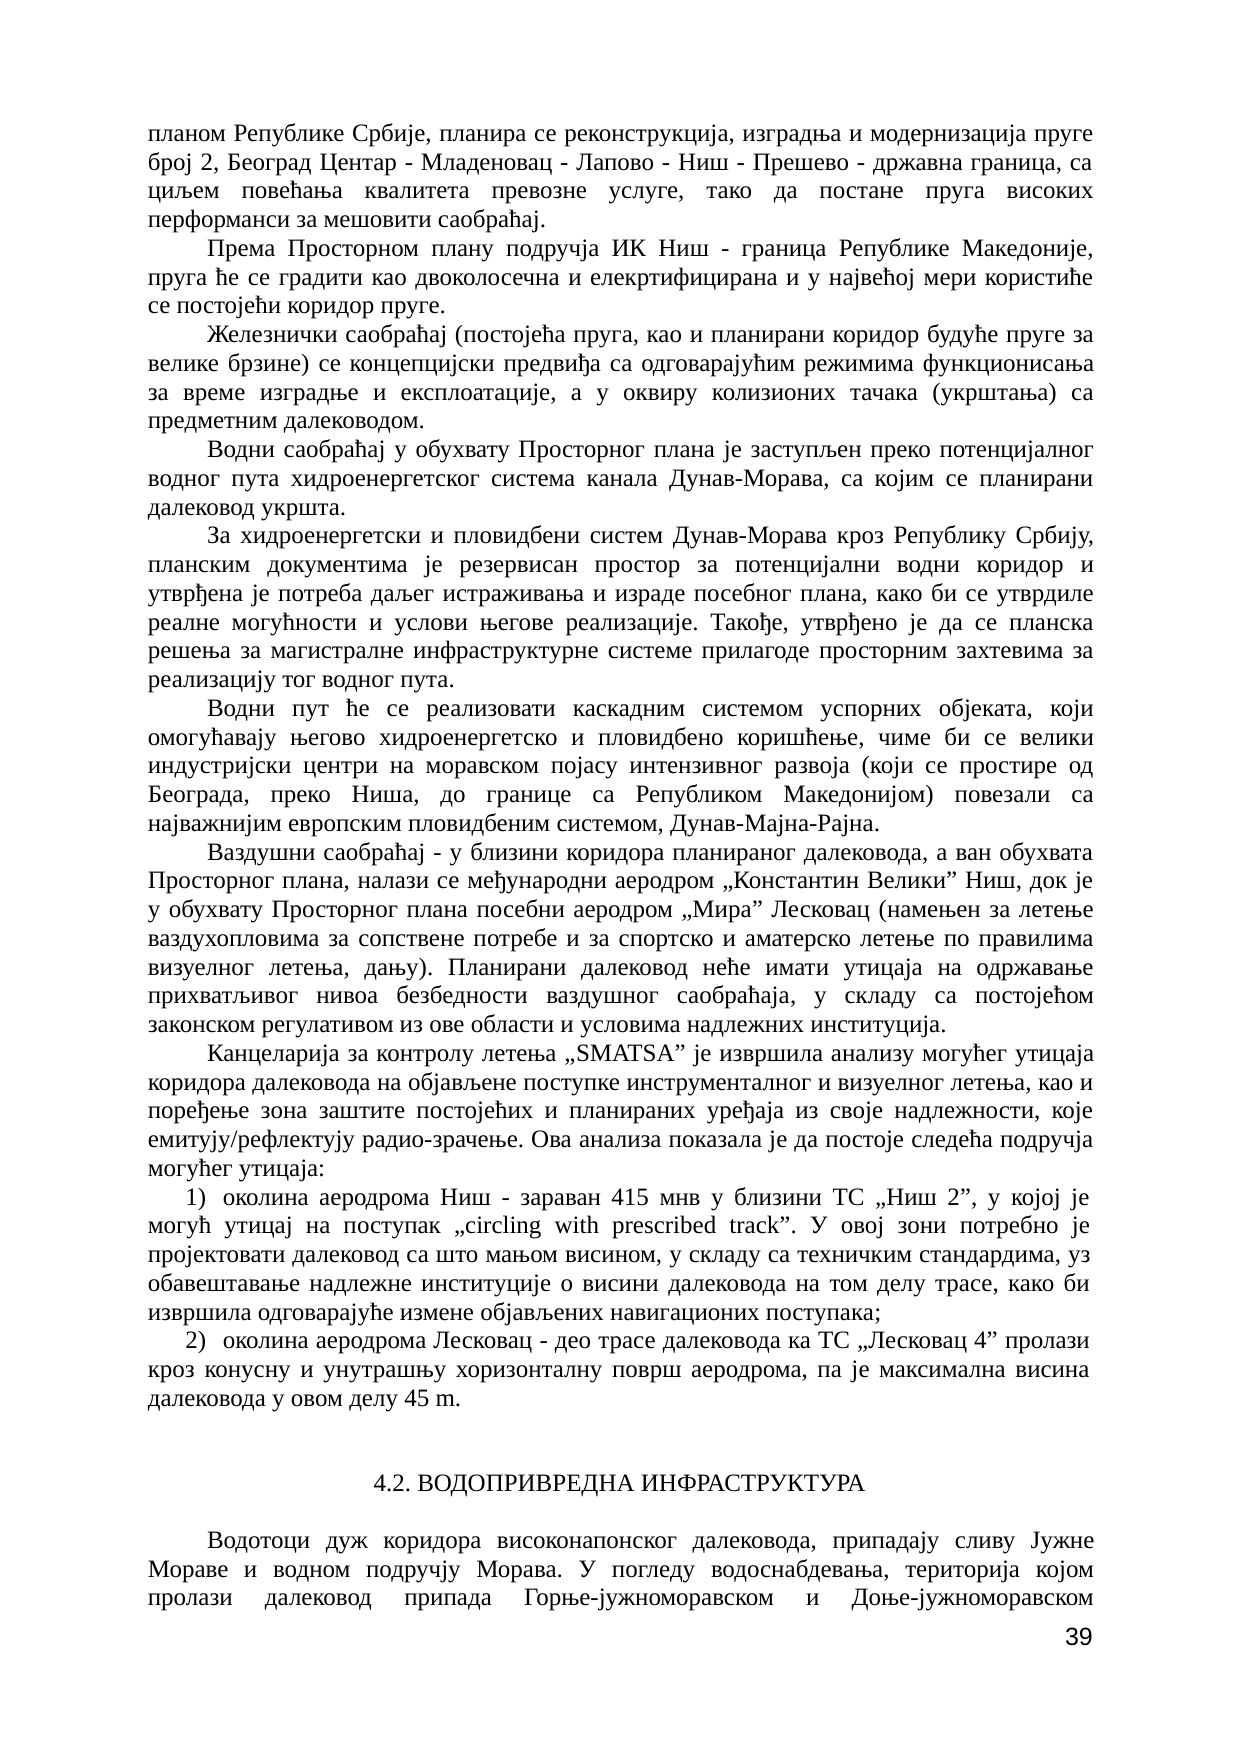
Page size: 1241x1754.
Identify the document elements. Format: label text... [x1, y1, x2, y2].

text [148, 118, 1094, 233]
text 4.2. ВОДОПРИВРЕДНА ИНФРАСТРУКТУРА [148, 1469, 1091, 1497]
text Водни пут ће се реализовати каскадним системом успорних објеката, који омогућавају његово хидроенергетско и пловидбено коришћење, чиме би се велики индустријски центри на моравском појасу интензивног развоја (који се простире од Београда, преко Ниша, до границе са Републиком Македонијом) повезали са најважнијим европским пловидбеним системом, Дунав-Мајна-Рајна. [148, 693, 1094, 837]
list околина аеродрома Лесковац - део трасе далековода ка ТС „Лесковац 4” пролази кроз конусну и унутрашњу хоризонталну површ аеродрома, па је максимална висина далековода у овом делу 45 m. [148, 1326, 1091, 1412]
text Канцеларија за контролу летења „SMATSA” je извршила анализу могућег утицаја коридора далековода на објављене поступке инструменталног и визуелног летења, као и поређење зона заштите постојећих и планираних уређаја из своје надлежности, које емитују/рефлектују радио-зрачење. Ова анализа показала је да постоје следећа подручја могућег утицаја: [148, 1038, 1094, 1182]
text За хидроенергетски и пловидбени систем Дунав-Морава кроз Републику Србију, планским документима је резервисан простор за потенцијални водни коридор и утврђена је потреба даљег истраживања и израде посебног плана, како би се утврдиле реалне могућности и услови његове реализације. Такође, утврђено је да се планска решења за магистралне инфраструктурне системе прилагоде просторним захтевима за реализацију тог водног пута. [148, 521, 1094, 693]
text Железнички саобраћај (постојећа пруга, као и планирани коридор будуће пруге за велике брзине) се концепцијски предвиђа са одговарајућим режимима функционисања за време изградње и експлоатације, а у оквиру колизионих тачака (укрштања) са предметним далеководом. [148, 319, 1094, 434]
list околина аеродрома Ниш - зараван 415 мнв у близини ТС „Ниш 2”, у којој је могућ утицај на поступак „circling with prescribed track”. У овој зони потребно је пројектовати далековод са што мањом висином, у складу са техничким стандардима, уз обавештавање надлежне институције о висини далековода на том делу трасе, како би извршила одговарајуће измене објављених навигационих поступака; [148, 1182, 1091, 1326]
text Ваздушни саобраћај - у близини коридора планираног далековода, а ван обухвата Просторног плана, налази се међународни аеродром „Константин Велики” Ниш, док је у обухвату Просторног плана посебни аеродром „Мира” Лесковац (намењен за летење ваздухопловима за сопствене потребе и за спортско и аматерско летење по правилима визуелног летења, дању). Планирани далековод неће имати утицаја на одржавање прихватљивог нивоа безбедности ваздушног саобраћаја, у складу са постојећом законском регулативом из ове области и условима надлежних институција. [148, 837, 1094, 1038]
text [148, 1525, 1094, 1611]
text Водни саобраћај у обухвату Просторног плана је заступљен преко потенцијалног водног пута хидроенергетског система канала Дунав-Морава, са којим се планирани далековод укршта. [148, 434, 1094, 521]
text Према Просторном плану подручја ИК Ниш - граница Републике Македоније, пруга ће се градити као двоколосечна и елекртифицирана и у највећој мери користиће се постојећи коридор пруге. [148, 233, 1094, 319]
